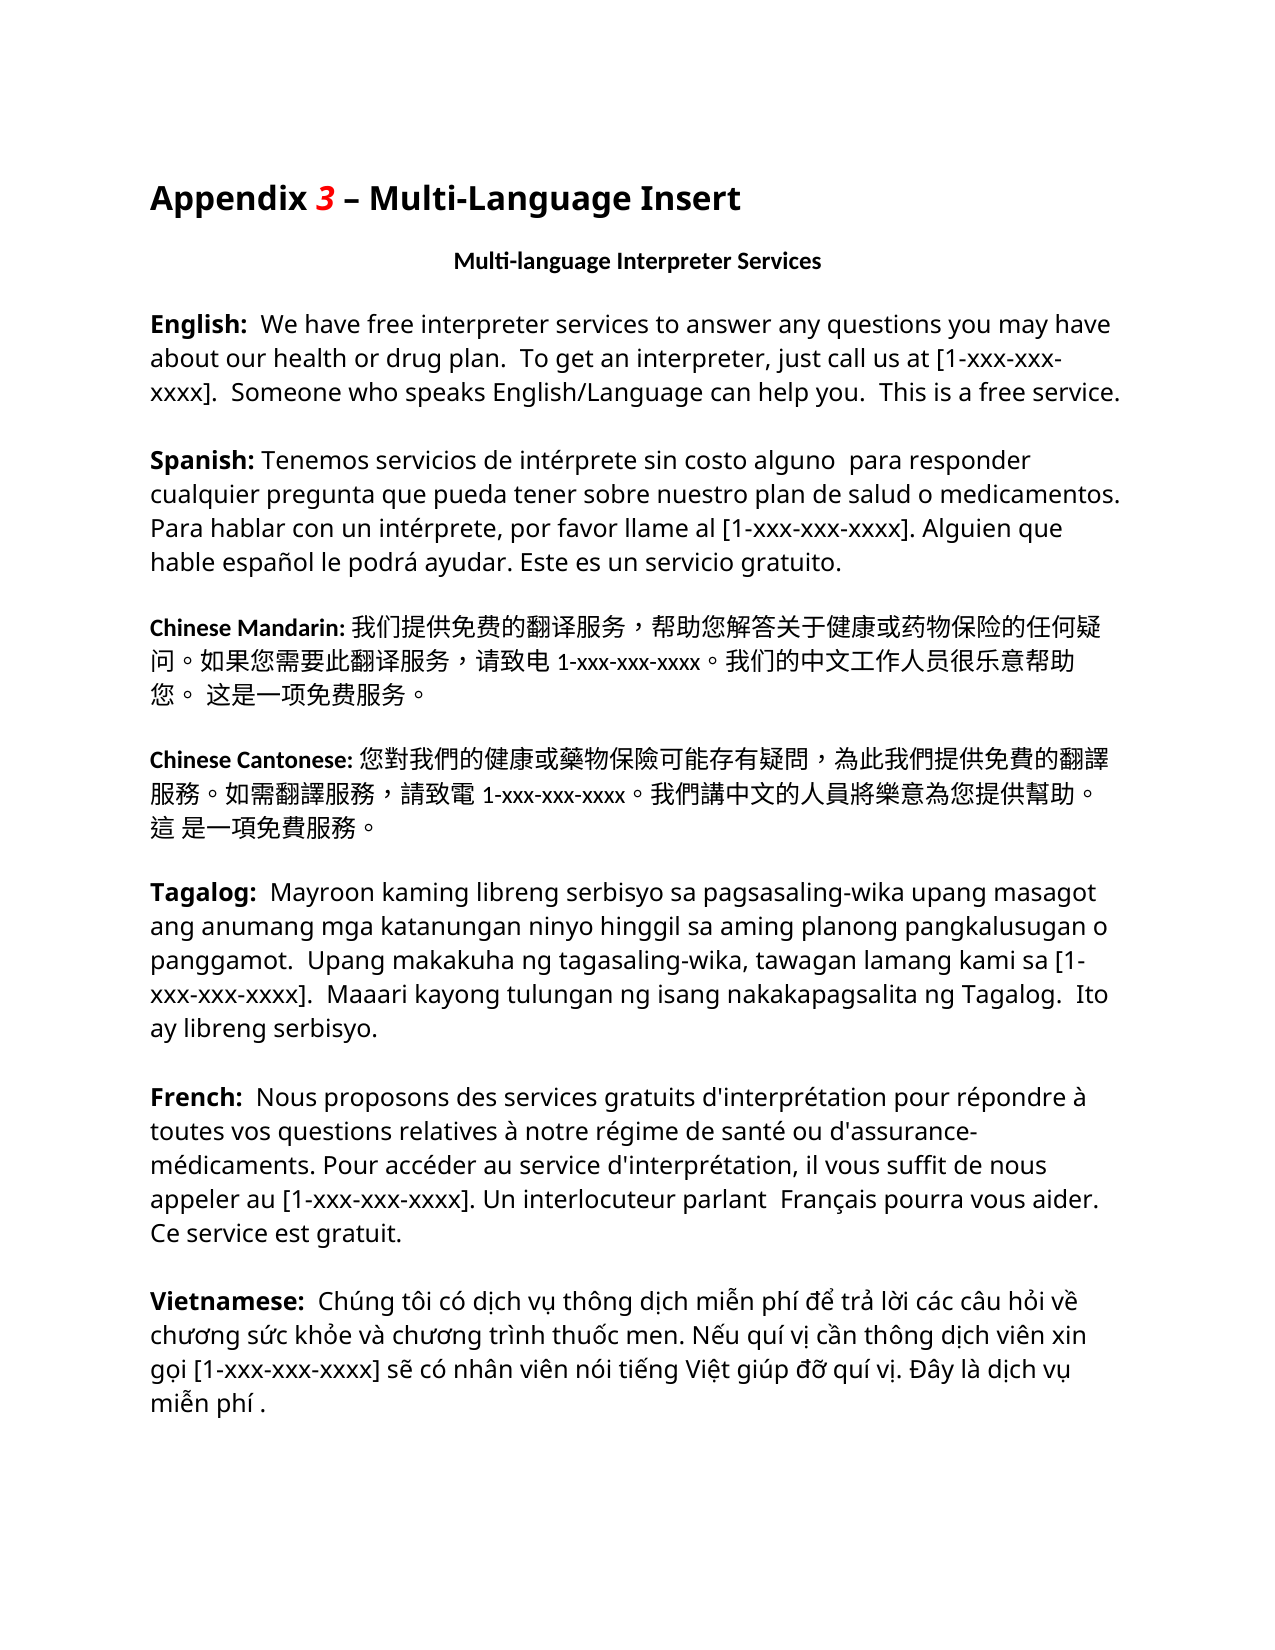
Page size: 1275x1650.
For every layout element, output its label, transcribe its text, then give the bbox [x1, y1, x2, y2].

text Chinese Mandarin: 我们提供免费的翻译服务，帮助您解答关于健康或药物保险的任何疑 问。如果您需要此翻译服务，请致电 1-xxx-xxx-xxxx。我们的中文工作人员很乐意帮助您。 这是一项免费服务。 [150, 609, 1125, 712]
subtitle Appendix 3 – Multi-Language Insert [150, 175, 1132, 220]
text Vietnamese: Chúng tôi có dịch vụ thông dịch miễn phí để trả lời các câu hỏi về chương sức khỏe và chương trình thuốc men. Nếu quí vị cần thông dịch viên xin gọi [1-xxx-xxx-xxxx] sẽ có nhân viên nói tiếng Việt giúp đỡ quí vị. Đây là dịch vụ miễn phí . [150, 1284, 1125, 1420]
text Chinese Cantonese: 您對我們的健康或藥物保險可能存有疑問，為此我們提供免費的翻譯 服務。如需翻譯服務，請致電 1-xxx-xxx-xxxx。我們講中文的人員將樂意為您提供幫助。這 是一項免費服務。 [150, 742, 1125, 844]
text French: Nous proposons des services gratuits d'interprétation pour répondre à toutes vos questions relatives à notre régime de santé ou d'assurance-médicaments. Pour accéder au service d'interprétation, il vous suffit de nous appeler au [1-xxx-xxx-xxxx]. Un interlocuteur parlant Français pourra vous aider. Ce service est gratuit. [150, 1079, 1125, 1249]
text Tagalog: Mayroon kaming libreng serbisyo sa pagsasaling-wika upang masagot ang anumang mga katanungan ninyo hinggil sa aming planong pangkalusugan o panggamot. Upang makakuha ng tagasaling-wika, tawagan lamang kami sa [1-xxx-xxx-xxxx]. Maaari kayong tulungan ng isang nakakapagsalita ng Tagalog. Ito ay libreng serbisyo. [150, 875, 1125, 1045]
text Multi-language Interpreter Services [150, 245, 1125, 276]
text English: We have free interpreter services to answer any questions you may have about our health or drug plan. To get an interpreter, just call us at [1-xxx-xxx-xxxx]. Someone who speaks English/Language can help you. This is a free service. [150, 306, 1125, 409]
text Spanish: Tenemos servicios de intérprete sin costo alguno para responder cualquier pregunta que pueda tener sobre nuestro plan de salud o medicamentos. Para hablar con un intérprete, por favor llame al [1-xxx-xxx-xxxx]. Alguien que hable español le podrá ayudar. Este es un servicio gratuito. [150, 443, 1125, 579]
